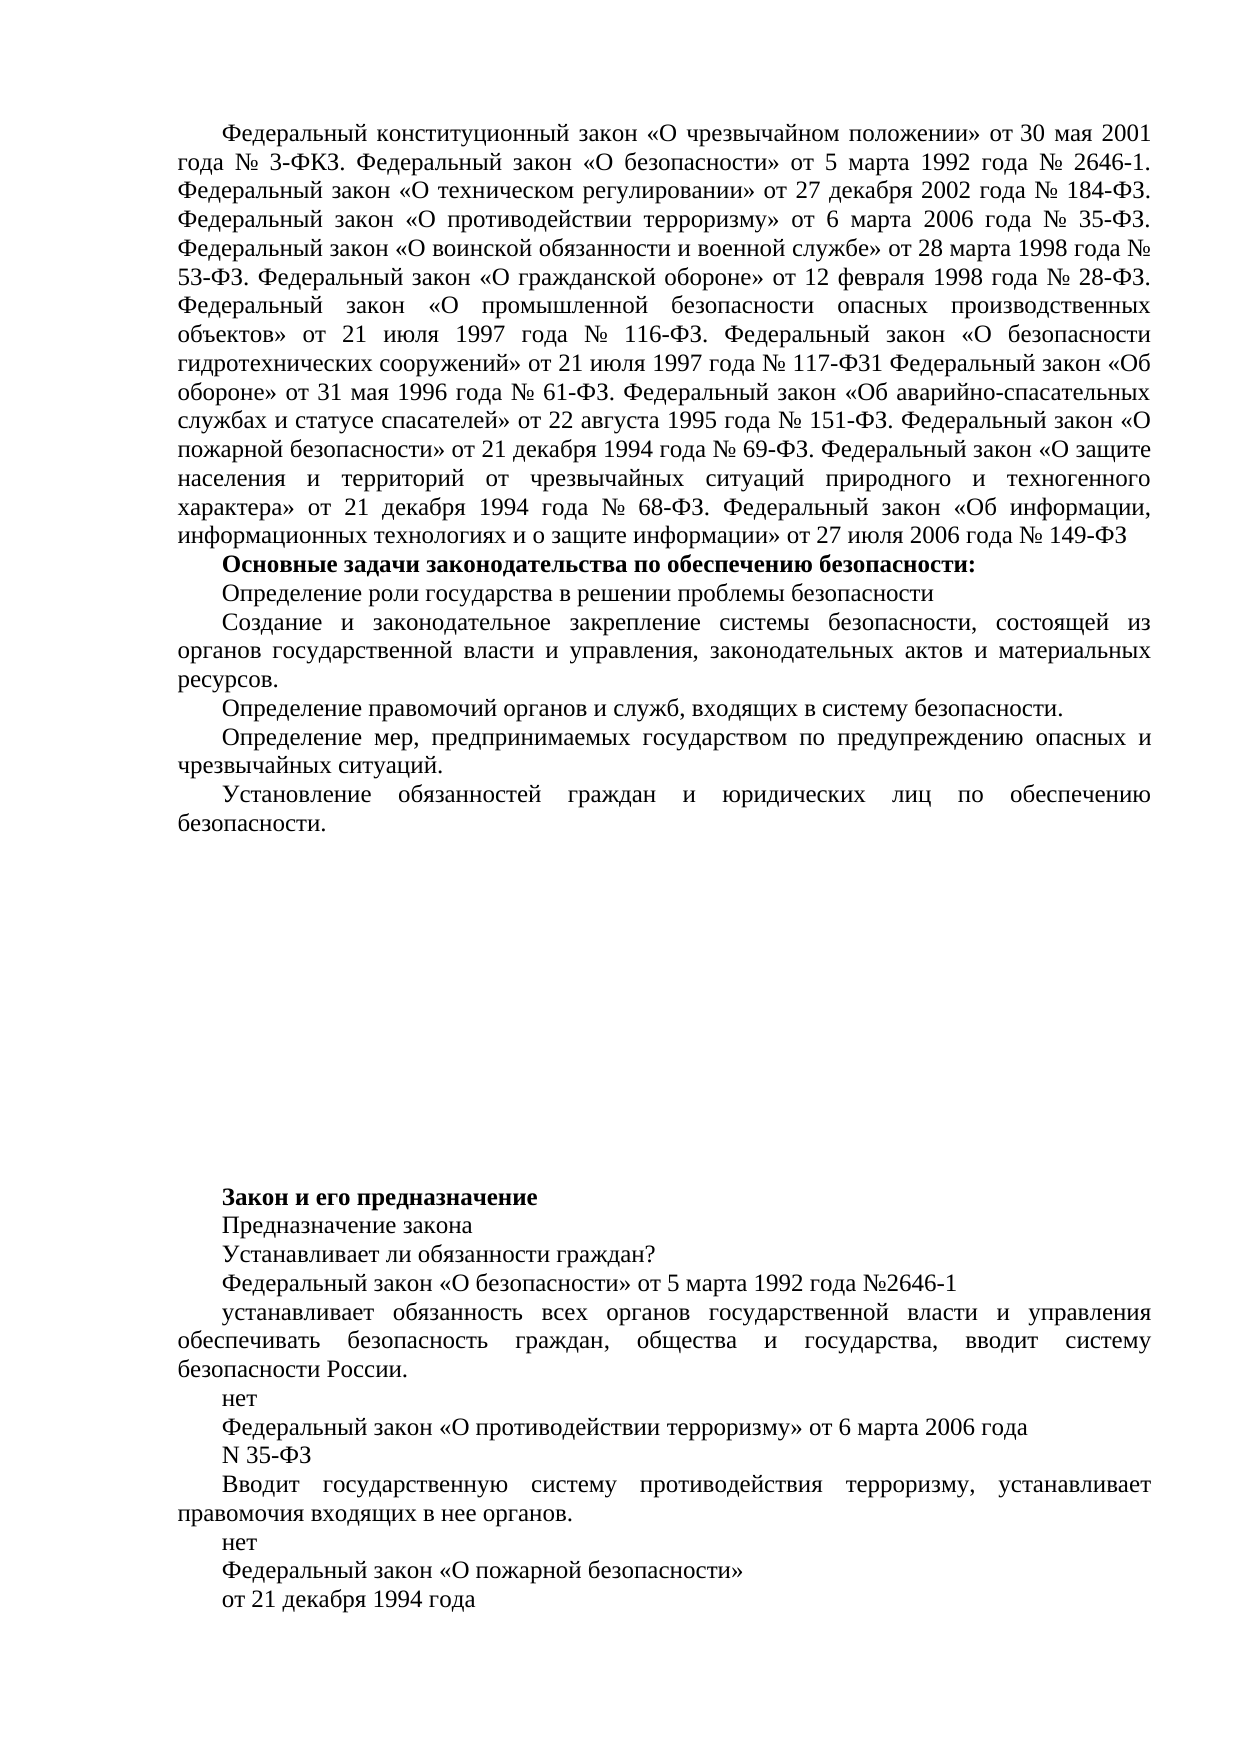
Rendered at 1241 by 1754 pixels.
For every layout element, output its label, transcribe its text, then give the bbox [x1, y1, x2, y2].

text Определение правомочий органов и служб, входящих в систему безопасности. [177, 693, 1152, 722]
text Федеральный закон «О противодействии терроризму» от 6 марта 2006 года [177, 1412, 1152, 1441]
text N 35-ФЗ [177, 1441, 1152, 1469]
text Федеральный конституционный закон «О чрезвычайном положении» от 30 мая 2001 года № 3-ФКЗ. Федеральный закон «О безопасности» от 5 марта 1992 года № 2646-1. Федеральный закон «О техническом регулировании» от 27 декабря 2002 года № 184-ФЗ. Федеральный закон «О противодействии терроризму» от 6 марта 2006 года № 35-ФЗ. Федеральный закон «О воинской обязанности и военной службе» от 28 марта 1998 года № 53-ФЗ. Федеральный закон «О гражданской обороне» от 12 февраля 1998 года № 28-ФЗ. Федеральный закон «О промышленной безопасности опасных производственных объектов» от 21 июля 1997 года № 116-ФЗ. Федеральный закон «О безопасности гидротехнических сооружений» от 21 июля 1997 года № 117-Ф31 Федеральный закон «Об обороне» от 31 мая 1996 года № 61-ФЗ. Федеральный закон «Об аварийно-спасательных службах и статусе спасателей» от 22 августа 1995 года № 151-ФЗ. Федеральный закон «О пожарной безопасности» от 21 декабря 1994 года № 69-ФЗ. Федеральный закон «О защите населения и территорий от чрезвычайных ситуаций природного и техногенного характера» от 21 декабря 1994 года № 68-ФЗ. Федеральный закон «Об информации, информационных технологиях и о защите информации» от 27 июля 2006 года № 149-ФЗ [177, 118, 1152, 549]
text Вводит государственную систему противодействия терроризму, устанавливает правомочия входящих в нее органов. [177, 1469, 1152, 1527]
text нет [177, 1383, 1152, 1412]
text от 21 декабря 1994 года [177, 1584, 1152, 1613]
text Основные задачи законодательства по обеспечению безопасности: [177, 549, 1152, 578]
text Установление обязанностей граждан и юридических лиц по обеспечению безопасности. [177, 779, 1152, 837]
text Федеральный закон «О пожарной безопасности» [177, 1556, 1152, 1584]
text Закон и его предназначение [177, 1182, 1152, 1211]
text Определение мер, предпринимаемых государством по предупреждению опасных и чрезвычайных ситуаций. [177, 722, 1152, 779]
text Устанавливает ли обязанности граждан? [177, 1239, 1152, 1268]
text устанавливает обязанность всех органов государственной власти и управления обеспечивать безопасность граждан, общества и государства, вводит систему безопасности России. [177, 1297, 1152, 1383]
text Федеральный закон «О безопасности» от 5 марта 1992 года №2646-1 [177, 1268, 1152, 1297]
text Создание и законодательное закрепление системы безопасности, состоящей из органов государственной власти и управления, законодательных актов и материальных ресурсов. [177, 607, 1152, 693]
text нет [177, 1527, 1152, 1556]
text Предназначение закона [177, 1211, 1152, 1239]
text Определение роли государства в решении проблемы безопасности [177, 578, 1152, 607]
